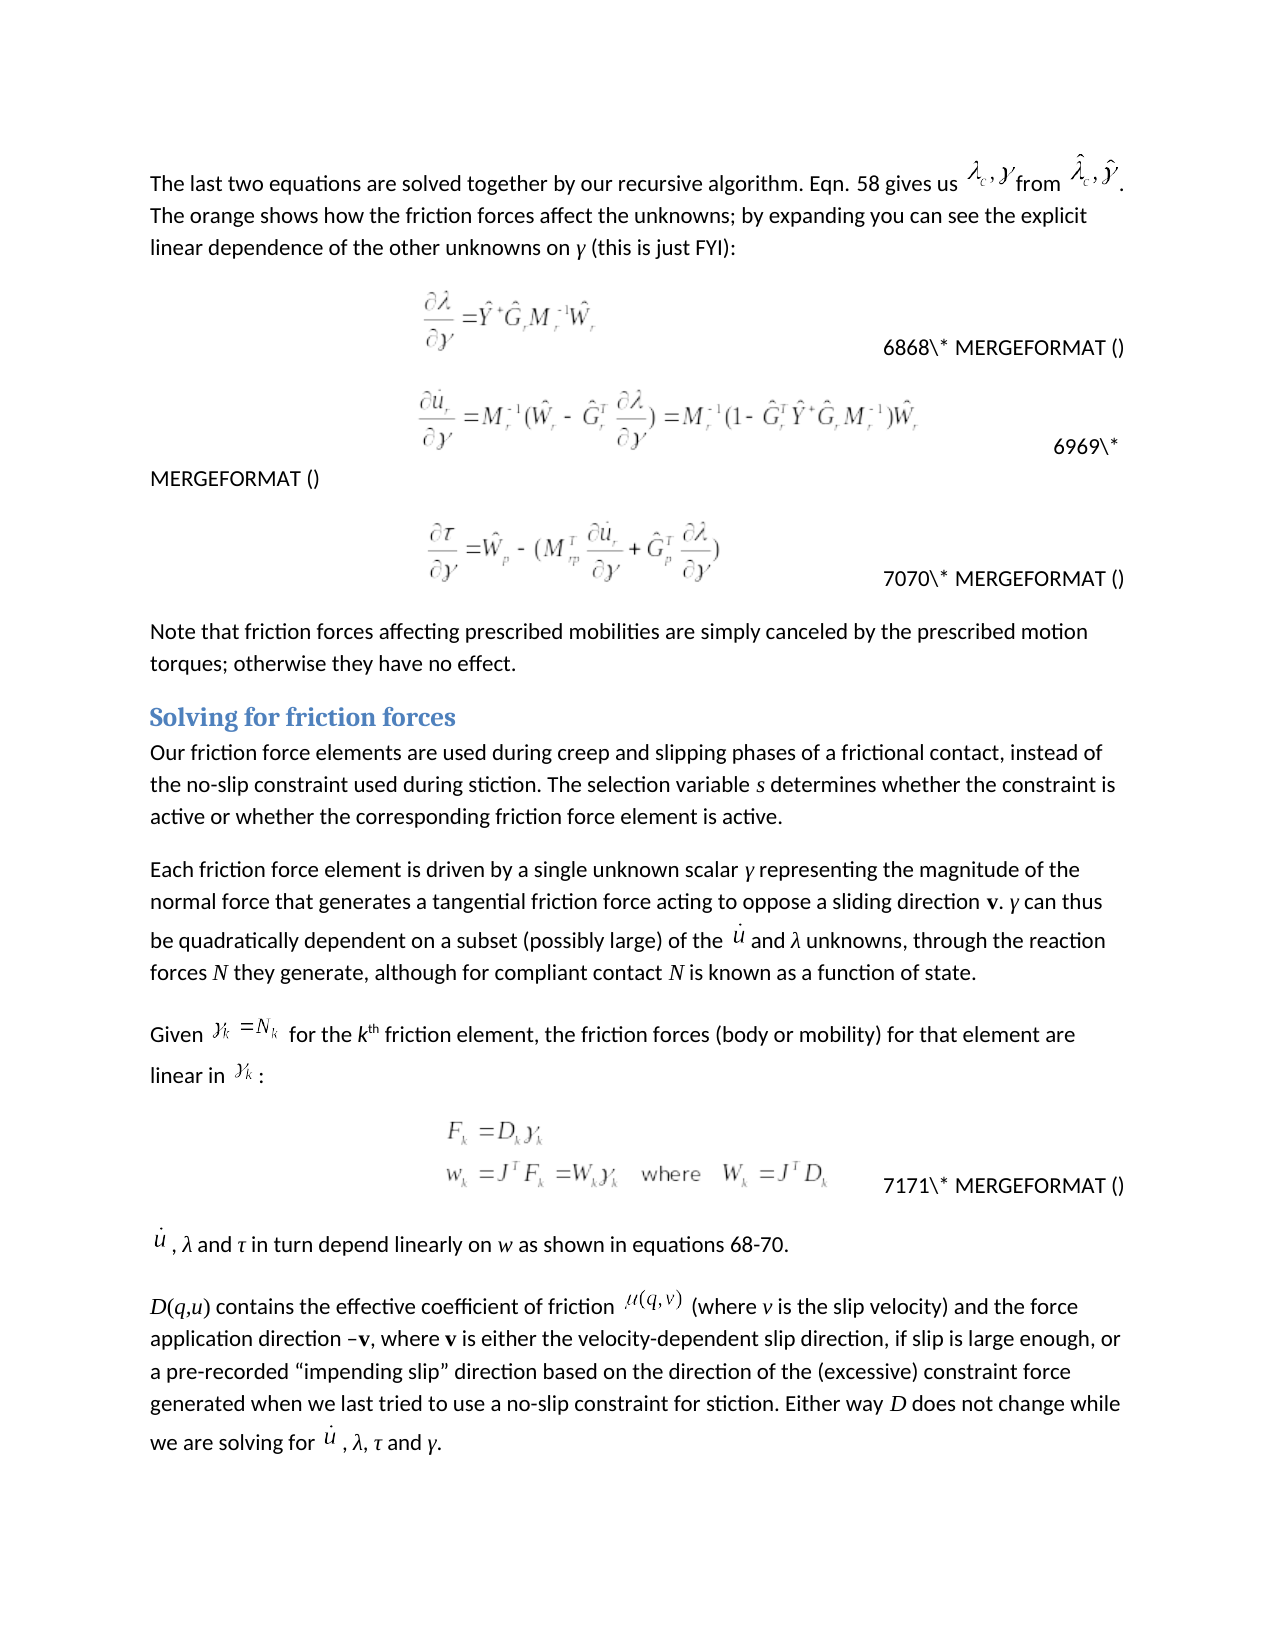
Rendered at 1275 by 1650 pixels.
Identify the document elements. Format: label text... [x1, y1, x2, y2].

text Note that friction forces affecting prescribed mobilities are simply canceled by the prescribed motion torques; otherwise they have no effect. [150, 617, 1125, 677]
text Given for the kth friction element, the friction forces (body or mobility) for that element are linear in : [150, 1011, 1125, 1089]
text , λ and τ in turn depend linearly on w as shown in equations -. [150, 1224, 1125, 1258]
text Each friction force element is driven by a single unknown scalar γ representing the magnitude of the normal force that generates a tangential friction force acting to oppose a sliding direction v. γ can thus be quadratically dependent on a subset (possibly large) of the and λ unknowns, through the reaction forces N they generate, although for compliant contact N is known as a function of state. [150, 855, 1125, 986]
subtitle Solving for friction forces [150, 702, 1125, 733]
text Our friction force elements are used during creep and slipping phases of a frictional contact, instead of the no-slip constraint used during stiction. The selection variable s determines whether the constraint is active or whether the corresponding friction force element is active. [150, 738, 1125, 830]
text D(q,u) contains the effective coefficient of friction (where v is the slip velocity) and the force application direction –v, where v is either the velocity-dependent slip direction, if slip is large enough, or a pre-recorded “impending slip” direction based on the direction of the (excessive) constraint force generated when we last tried to use a no-slip constraint for stiction. Either way D does not change while we are solving for , λ, τ and γ. [150, 1283, 1125, 1456]
text The last two equations are solved together by our recursive algorithm. Eqn. gives us from . The orange shows how the friction forces affect the unknowns; by expanding you can see the explicit linear dependence of the other unknowns on γ (this is just FYI): [150, 150, 1125, 261]
